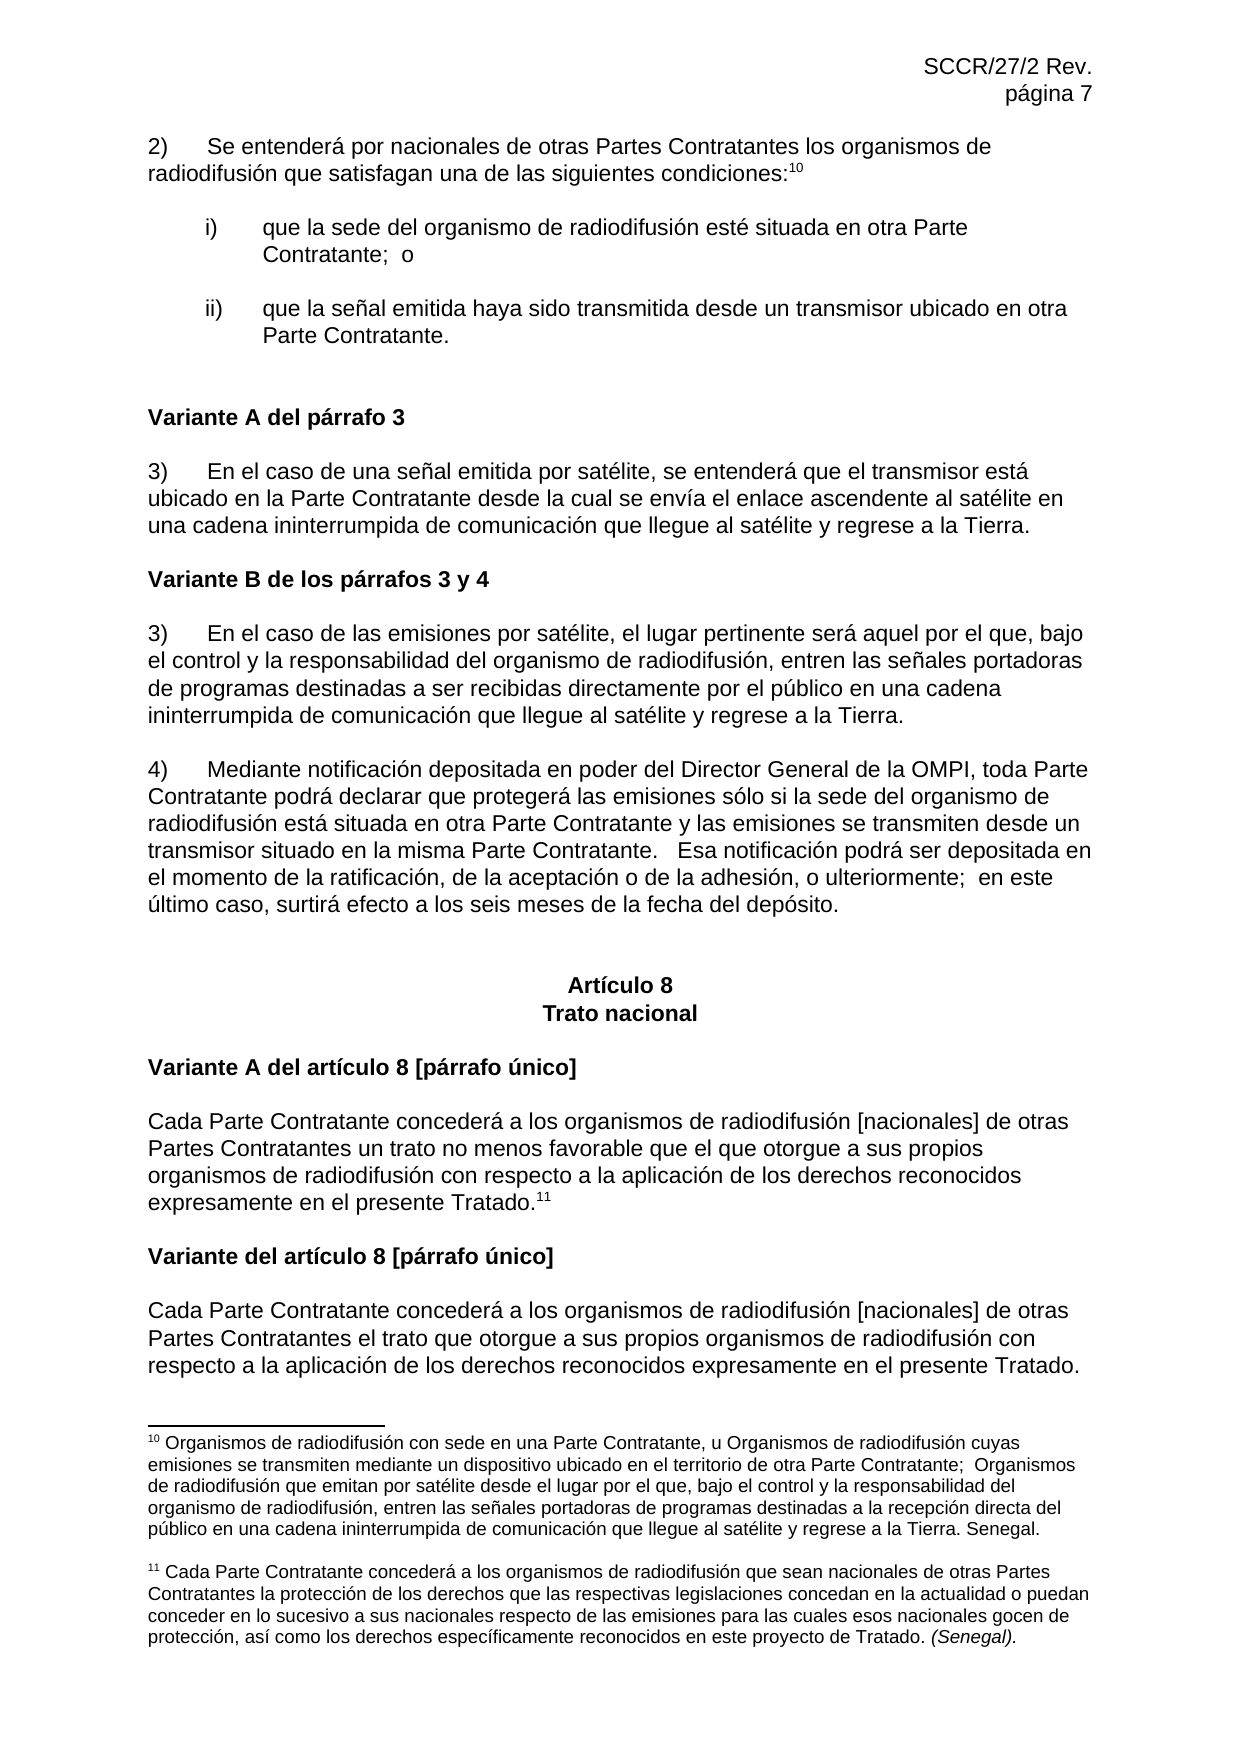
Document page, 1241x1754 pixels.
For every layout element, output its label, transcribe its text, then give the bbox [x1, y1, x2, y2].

text ii) que la señal emitida haya sido transmitida desde un transmisor ubicado en otra Parte Contratante. [205, 295, 1092, 349]
text Variante del artículo 8 [párrafo único] [148, 1243, 1092, 1270]
text Cada Parte Contratante concederá a los organismos de radiodifusión [nacionales] de otras Partes Contratantes un trato no menos favorable que el que otorgue a sus propios organismos de radiodifusión con respecto a la aplicación de los derechos reconocidos expresamente en el presente Tratado. [148, 1107, 1092, 1216]
text 2) Se entenderá por nacionales de otras Partes Contratantes los organismos de radiodifusión que satisfagan una de las siguientes condiciones: [148, 132, 1092, 186]
text 3) En el caso de una señal emitida por satélite, se entenderá que el transmisor está ubicado en la Parte Contratante desde la cual se envía el enlace ascendente al satélite en una cadena ininterrumpida de comunicación que llegue al satélite y regrese a la Tierra. [148, 457, 1092, 538]
text Variante A del artículo 8 [párrafo único] [148, 1053, 1092, 1080]
subtitle Artículo 8 [148, 972, 1092, 999]
text Variante A del párrafo 3 [148, 403, 1092, 430]
text 4) Mediante notificación depositada en poder del Director General de la OMPI, toda Parte Contratante podrá declarar que protegerá las emisiones sólo si la sede del organismo de radiodifusión está situada en otra Parte Contratante y las emisiones se transmiten desde un transmisor situado en la misma Parte Contratante. Esa notificación podrá ser depositada en el momento de la ratificación, de la aceptación o de la adhesión, o ulteriormente; en este último caso, surtirá efecto a los seis meses de la fecha del depósito. [148, 755, 1092, 918]
text Variante B de los párrafos 3 y 4 [148, 566, 1092, 593]
text 3) En el caso de las emisiones por satélite, el lugar pertinente será aquel por el que, bajo el control y la responsabilidad del organismo de radiodifusión, entren las señales portadoras de programas destinadas a ser recibidas directamente por el público en una cadena ininterrumpida de comunicación que llegue al satélite y regrese a la Tierra. [148, 620, 1092, 728]
subtitle Trato nacional [148, 999, 1092, 1026]
text Cada Parte Contratante concederá a los organismos de radiodifusión [nacionales] de otras Partes Contratantes el trato que otorgue a sus propios organismos de radiodifusión con respecto a la aplicación de los derechos reconocidos expresamente en el presente Tratado. [148, 1297, 1092, 1378]
text i) que la sede del organismo de radiodifusión esté situada en otra Parte Contratante; o [205, 213, 1092, 268]
